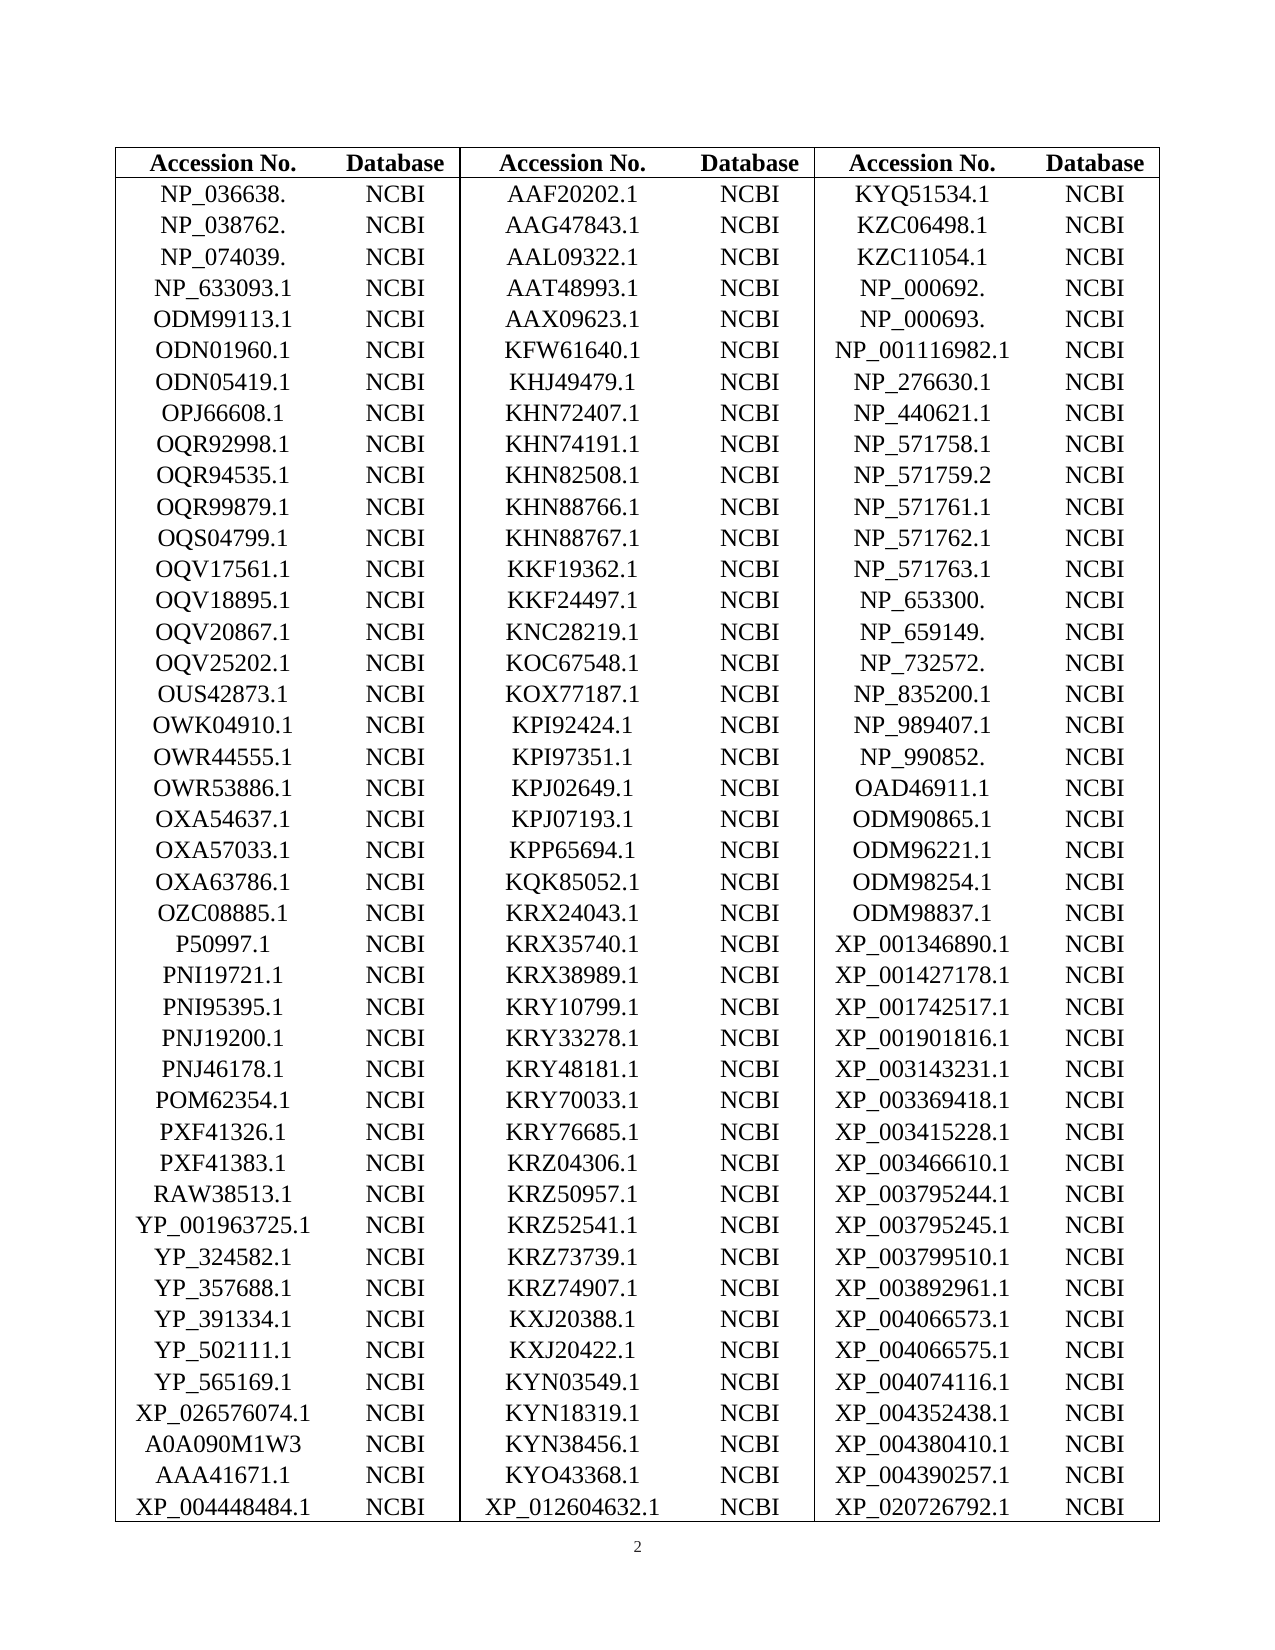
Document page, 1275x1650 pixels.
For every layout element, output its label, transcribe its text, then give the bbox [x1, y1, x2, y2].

table_cell PXF41383.1 [116, 1146, 330, 1177]
table_cell OAD46911.1 [815, 771, 1030, 802]
table_cell KHN88766.1 [461, 489, 685, 521]
table_cell NCBI [685, 1333, 814, 1364]
table_cell KPI92424.1 [461, 708, 685, 739]
table_cell XP_004448484.1 [116, 1489, 330, 1521]
table_cell KRZ52541.1 [461, 1208, 685, 1239]
table_cell NCBI [1030, 614, 1159, 646]
table_cell NP_036638. [116, 178, 330, 208]
table_cell XP_001901816.1 [815, 1021, 1030, 1052]
table_cell KRY33278.1 [461, 1021, 685, 1052]
table_cell NCBI [1030, 271, 1159, 302]
table_cell NCBI [685, 1083, 814, 1114]
table_cell NCBI [1030, 1021, 1159, 1052]
table_cell NCBI [330, 677, 459, 708]
table_cell KNC28219.1 [461, 614, 685, 646]
table_cell OWR44555.1 [116, 739, 330, 771]
table_cell KRX35740.1 [461, 927, 685, 958]
table_cell PNI19721.1 [116, 958, 330, 989]
table_cell XP_004074116.1 [815, 1364, 1030, 1396]
table_cell NCBI [1030, 1302, 1159, 1333]
table_cell NCBI [330, 239, 459, 271]
table_cell PNJ19200.1 [116, 1021, 330, 1052]
table_cell NCBI [685, 396, 814, 427]
table_cell NCBI [1030, 646, 1159, 677]
table_cell NCBI [685, 739, 814, 771]
table_cell NCBI [1030, 1177, 1159, 1208]
table_cell ODN01960.1 [116, 333, 330, 364]
table_cell OXA63786.1 [116, 864, 330, 896]
table_cell NCBI [330, 927, 459, 958]
table_cell NCBI [330, 1458, 459, 1489]
table_cell NCBI [1030, 1458, 1159, 1489]
table_cell XP_003466610.1 [815, 1146, 1030, 1177]
table_cell NCBI [330, 864, 459, 896]
table_cell OZC08885.1 [116, 896, 330, 927]
table_cell NCBI [685, 677, 814, 708]
table_cell KKF19362.1 [461, 552, 685, 583]
table_cell KHN88767.1 [461, 521, 685, 552]
table_cell NCBI [685, 1239, 814, 1271]
table_cell NP_732572. [815, 646, 1030, 677]
table_cell PXF41326.1 [116, 1114, 330, 1146]
table_cell NCBI [685, 333, 814, 364]
table_cell NCBI [1030, 1146, 1159, 1177]
table_cell NP_659149. [815, 614, 1030, 646]
table_cell NCBI [330, 208, 459, 239]
table_cell KRY76685.1 [461, 1114, 685, 1146]
table_cell NCBI [685, 896, 814, 927]
table_cell NCBI [330, 958, 459, 989]
table_cell NP_038762. [116, 208, 330, 239]
table_cell Accession No. [461, 148, 685, 177]
table_cell NCBI [685, 427, 814, 458]
table_cell KFW61640.1 [461, 333, 685, 364]
table_cell NCBI [685, 1021, 814, 1052]
table_cell NCBI [685, 1489, 814, 1521]
table_cell NCBI [1030, 1114, 1159, 1146]
table_cell KOC67548.1 [461, 646, 685, 677]
table_cell KRZ74907.1 [461, 1271, 685, 1302]
table_cell Accession No. [815, 148, 1030, 177]
table_cell NCBI [330, 1271, 459, 1302]
table_cell A0A090M1W3 [116, 1427, 330, 1458]
table_cell NCBI [685, 958, 814, 989]
table_cell NCBI [330, 1021, 459, 1052]
table_cell NCBI [1030, 396, 1159, 427]
table_cell XP_004390257.1 [815, 1458, 1030, 1489]
table_cell AAF20202.1 [461, 178, 685, 208]
table_cell NCBI [1030, 989, 1159, 1021]
table_cell KRX24043.1 [461, 896, 685, 927]
table_cell KRY70033.1 [461, 1083, 685, 1114]
table_cell KRY10799.1 [461, 989, 685, 1021]
table_cell OQV25202.1 [116, 646, 330, 677]
table_cell NP_000692. [815, 271, 1030, 302]
table_cell KYN03549.1 [461, 1364, 685, 1396]
table_cell NCBI [685, 1052, 814, 1083]
table_cell NCBI [685, 864, 814, 896]
table_cell XP_003143231.1 [815, 1052, 1030, 1083]
table_cell NCBI [1030, 802, 1159, 833]
table_cell NCBI [685, 1396, 814, 1427]
table_cell NCBI [685, 802, 814, 833]
table_cell NCBI [330, 614, 459, 646]
table_cell ODM98254.1 [815, 864, 1030, 896]
table_cell NCBI [330, 271, 459, 302]
table_cell OQS04799.1 [116, 521, 330, 552]
table_cell NCBI [1030, 1208, 1159, 1239]
table_cell XP_001427178.1 [815, 958, 1030, 989]
table_cell NP_571758.1 [815, 427, 1030, 458]
table_cell NCBI [330, 178, 459, 208]
table_cell KRZ50957.1 [461, 1177, 685, 1208]
table_cell XP_003369418.1 [815, 1083, 1030, 1114]
table_cell NCBI [685, 208, 814, 239]
table_cell YP_324582.1 [116, 1239, 330, 1271]
table_cell NCBI [685, 646, 814, 677]
table_cell KPP65694.1 [461, 833, 685, 864]
table_cell NCBI [330, 1364, 459, 1396]
table_cell ODM98837.1 [815, 896, 1030, 927]
table_cell XP_003795245.1 [815, 1208, 1030, 1239]
table_cell NP_001116982.1 [815, 333, 1030, 364]
table_cell XP_004066575.1 [815, 1333, 1030, 1364]
table_cell NCBI [1030, 178, 1159, 208]
table_cell KYN18319.1 [461, 1396, 685, 1427]
table_cell KRZ73739.1 [461, 1239, 685, 1271]
table_cell YP_001963725.1 [116, 1208, 330, 1239]
table_cell KZC11054.1 [815, 239, 1030, 271]
table_cell NCBI [330, 708, 459, 739]
table_cell NCBI [330, 489, 459, 521]
table_cell OQR99879.1 [116, 489, 330, 521]
table_cell NCBI [330, 896, 459, 927]
table_cell NCBI [1030, 208, 1159, 239]
table_cell NCBI [1030, 677, 1159, 708]
table_cell KXJ20388.1 [461, 1302, 685, 1333]
table_cell OQV18895.1 [116, 583, 330, 614]
table_cell NCBI [685, 1208, 814, 1239]
table_cell YP_357688.1 [116, 1271, 330, 1302]
table_cell NP_633093.1 [116, 271, 330, 302]
table_cell P50997.1 [116, 927, 330, 958]
table_cell NCBI [330, 802, 459, 833]
table_cell NCBI [330, 646, 459, 677]
table_cell NP_571763.1 [815, 552, 1030, 583]
table_cell NCBI [1030, 1052, 1159, 1083]
table_cell OQR92998.1 [116, 427, 330, 458]
table_cell XP_004066573.1 [815, 1302, 1030, 1333]
table_cell YP_565169.1 [116, 1364, 330, 1396]
table_cell NCBI [685, 239, 814, 271]
table_cell XP_004380410.1 [815, 1427, 1030, 1458]
table_cell KHN72407.1 [461, 396, 685, 427]
table_cell NCBI [1030, 1489, 1159, 1521]
table_cell KRZ04306.1 [461, 1146, 685, 1177]
table_cell NCBI [330, 458, 459, 489]
table_cell Database [330, 148, 459, 177]
table_cell NCBI [330, 583, 459, 614]
table_cell NCBI [330, 1052, 459, 1083]
table_cell NCBI [1030, 708, 1159, 739]
table_cell NCBI [330, 364, 459, 396]
table_cell PNJ46178.1 [116, 1052, 330, 1083]
table_cell NCBI [330, 1146, 459, 1177]
table_cell NCBI [1030, 302, 1159, 333]
table_cell NP_440621.1 [815, 396, 1030, 427]
table_cell XP_001346890.1 [815, 927, 1030, 958]
table_cell NCBI [1030, 864, 1159, 896]
table_cell YP_391334.1 [116, 1302, 330, 1333]
table_cell AAT48993.1 [461, 271, 685, 302]
table_cell KZC06498.1 [815, 208, 1030, 239]
table_cell OXA57033.1 [116, 833, 330, 864]
table_cell KKF24497.1 [461, 583, 685, 614]
table_cell KHJ49479.1 [461, 364, 685, 396]
table_cell NCBI [685, 302, 814, 333]
table_cell NCBI [685, 708, 814, 739]
table_cell NCBI [330, 1489, 459, 1521]
table_cell NP_571759.2 [815, 458, 1030, 489]
table_cell NCBI [330, 1302, 459, 1333]
table_cell NCBI [1030, 458, 1159, 489]
table_cell XP_001742517.1 [815, 989, 1030, 1021]
table_cell NCBI [330, 739, 459, 771]
table_cell NCBI [685, 458, 814, 489]
table_cell NCBI [685, 271, 814, 302]
table_cell AAG47843.1 [461, 208, 685, 239]
table_cell NCBI [1030, 833, 1159, 864]
table_cell OXA54637.1 [116, 802, 330, 833]
table_cell NCBI [1030, 1396, 1159, 1427]
table_cell KYO43368.1 [461, 1458, 685, 1489]
table_cell XP_003799510.1 [815, 1239, 1030, 1271]
table_cell NCBI [330, 1114, 459, 1146]
table_cell NCBI [1030, 1427, 1159, 1458]
table_cell XP_003892961.1 [815, 1271, 1030, 1302]
table_cell NCBI [330, 333, 459, 364]
table_cell XP_026576074.1 [116, 1396, 330, 1427]
table_cell NP_653300. [815, 583, 1030, 614]
table_cell KRX38989.1 [461, 958, 685, 989]
table_cell NCBI [1030, 1333, 1159, 1364]
table_cell NCBI [1030, 583, 1159, 614]
table_cell NCBI [330, 552, 459, 583]
table_cell NCBI [685, 1302, 814, 1333]
table_cell AAA41671.1 [116, 1458, 330, 1489]
table_cell NCBI [330, 1083, 459, 1114]
table_cell KOX77187.1 [461, 677, 685, 708]
table_cell OUS42873.1 [116, 677, 330, 708]
table_cell AAL09322.1 [461, 239, 685, 271]
table_cell NCBI [1030, 364, 1159, 396]
table_cell NCBI [685, 1427, 814, 1458]
table_cell NCBI [685, 1271, 814, 1302]
table_cell KQK85052.1 [461, 864, 685, 896]
table_cell NCBI [685, 521, 814, 552]
table_cell NCBI [685, 1458, 814, 1489]
table_cell XP_012604632.1 [461, 1489, 685, 1521]
table_cell ODM99113.1 [116, 302, 330, 333]
table_cell PNI95395.1 [116, 989, 330, 1021]
table_cell NCBI [685, 1177, 814, 1208]
table_cell NCBI [1030, 489, 1159, 521]
table_cell NCBI [685, 989, 814, 1021]
table_cell NP_571762.1 [815, 521, 1030, 552]
table_cell AAX09623.1 [461, 302, 685, 333]
table_cell NCBI [1030, 958, 1159, 989]
table_cell KHN82508.1 [461, 458, 685, 489]
table_cell NCBI [685, 833, 814, 864]
table_cell KPJ02649.1 [461, 771, 685, 802]
table_cell NCBI [685, 771, 814, 802]
table_cell XP_004352438.1 [815, 1396, 1030, 1427]
table_cell NCBI [685, 927, 814, 958]
table_cell NCBI [330, 771, 459, 802]
table_cell KYQ51534.1 [815, 178, 1030, 208]
table_cell ODN05419.1 [116, 364, 330, 396]
table_cell NP_835200.1 [815, 677, 1030, 708]
table_cell NP_276630.1 [815, 364, 1030, 396]
table_cell NCBI [685, 583, 814, 614]
table_cell NCBI [1030, 552, 1159, 583]
table_cell NCBI [1030, 771, 1159, 802]
table_cell NCBI [1030, 521, 1159, 552]
table_cell OQV20867.1 [116, 614, 330, 646]
table_cell KPJ07193.1 [461, 802, 685, 833]
table_cell NCBI [685, 1364, 814, 1396]
table_cell NCBI [1030, 1239, 1159, 1271]
table_cell NCBI [330, 427, 459, 458]
table_cell XP_020726792.1 [815, 1489, 1030, 1521]
table_cell OWK04910.1 [116, 708, 330, 739]
table_cell NCBI [330, 989, 459, 1021]
table_cell NCBI [1030, 1364, 1159, 1396]
table_cell ODM90865.1 [815, 802, 1030, 833]
table_cell NCBI [1030, 927, 1159, 958]
table_cell NCBI [330, 396, 459, 427]
table_cell NCBI [1030, 739, 1159, 771]
table_cell NCBI [685, 1146, 814, 1177]
table_cell KHN74191.1 [461, 427, 685, 458]
table_cell NCBI [1030, 427, 1159, 458]
table_cell NCBI [330, 1396, 459, 1427]
table_cell OQV17561.1 [116, 552, 330, 583]
table_cell KXJ20422.1 [461, 1333, 685, 1364]
table_cell NCBI [330, 521, 459, 552]
table_cell NCBI [685, 614, 814, 646]
table_cell NCBI [1030, 1271, 1159, 1302]
table_cell XP_003415228.1 [815, 1114, 1030, 1146]
table_cell KRY48181.1 [461, 1052, 685, 1083]
table_cell OQR94535.1 [116, 458, 330, 489]
table_cell NCBI [330, 1239, 459, 1271]
table_cell NCBI [330, 302, 459, 333]
table_cell KPI97351.1 [461, 739, 685, 771]
table_cell NP_074039. [116, 239, 330, 271]
table_cell NCBI [685, 364, 814, 396]
table_cell POM62354.1 [116, 1083, 330, 1114]
table_cell ODM96221.1 [815, 833, 1030, 864]
table_cell KYN38456.1 [461, 1427, 685, 1458]
table_cell NP_571761.1 [815, 489, 1030, 521]
table_cell OPJ66608.1 [116, 396, 330, 427]
table_cell NCBI [330, 833, 459, 864]
table_cell NCBI [685, 1114, 814, 1146]
table_cell RAW38513.1 [116, 1177, 330, 1208]
table_cell NP_990852. [815, 739, 1030, 771]
table_cell NCBI [1030, 1083, 1159, 1114]
table_cell NCBI [685, 178, 814, 208]
table_cell NCBI [330, 1177, 459, 1208]
table_cell NP_989407.1 [815, 708, 1030, 739]
table_cell Accession No. [116, 148, 330, 177]
table_cell Database [1030, 148, 1159, 177]
table_cell NCBI [1030, 896, 1159, 927]
table_cell Database [685, 148, 814, 177]
table_cell OWR53886.1 [116, 771, 330, 802]
table_cell NCBI [330, 1208, 459, 1239]
table_cell NCBI [1030, 333, 1159, 364]
table_cell NP_000693. [815, 302, 1030, 333]
table_cell XP_003795244.1 [815, 1177, 1030, 1208]
table_cell NCBI [685, 489, 814, 521]
table_cell NCBI [330, 1333, 459, 1364]
table_cell NCBI [330, 1427, 459, 1458]
table_cell NCBI [685, 552, 814, 583]
table_cell YP_502111.1 [116, 1333, 330, 1364]
table_cell NCBI [1030, 239, 1159, 271]
